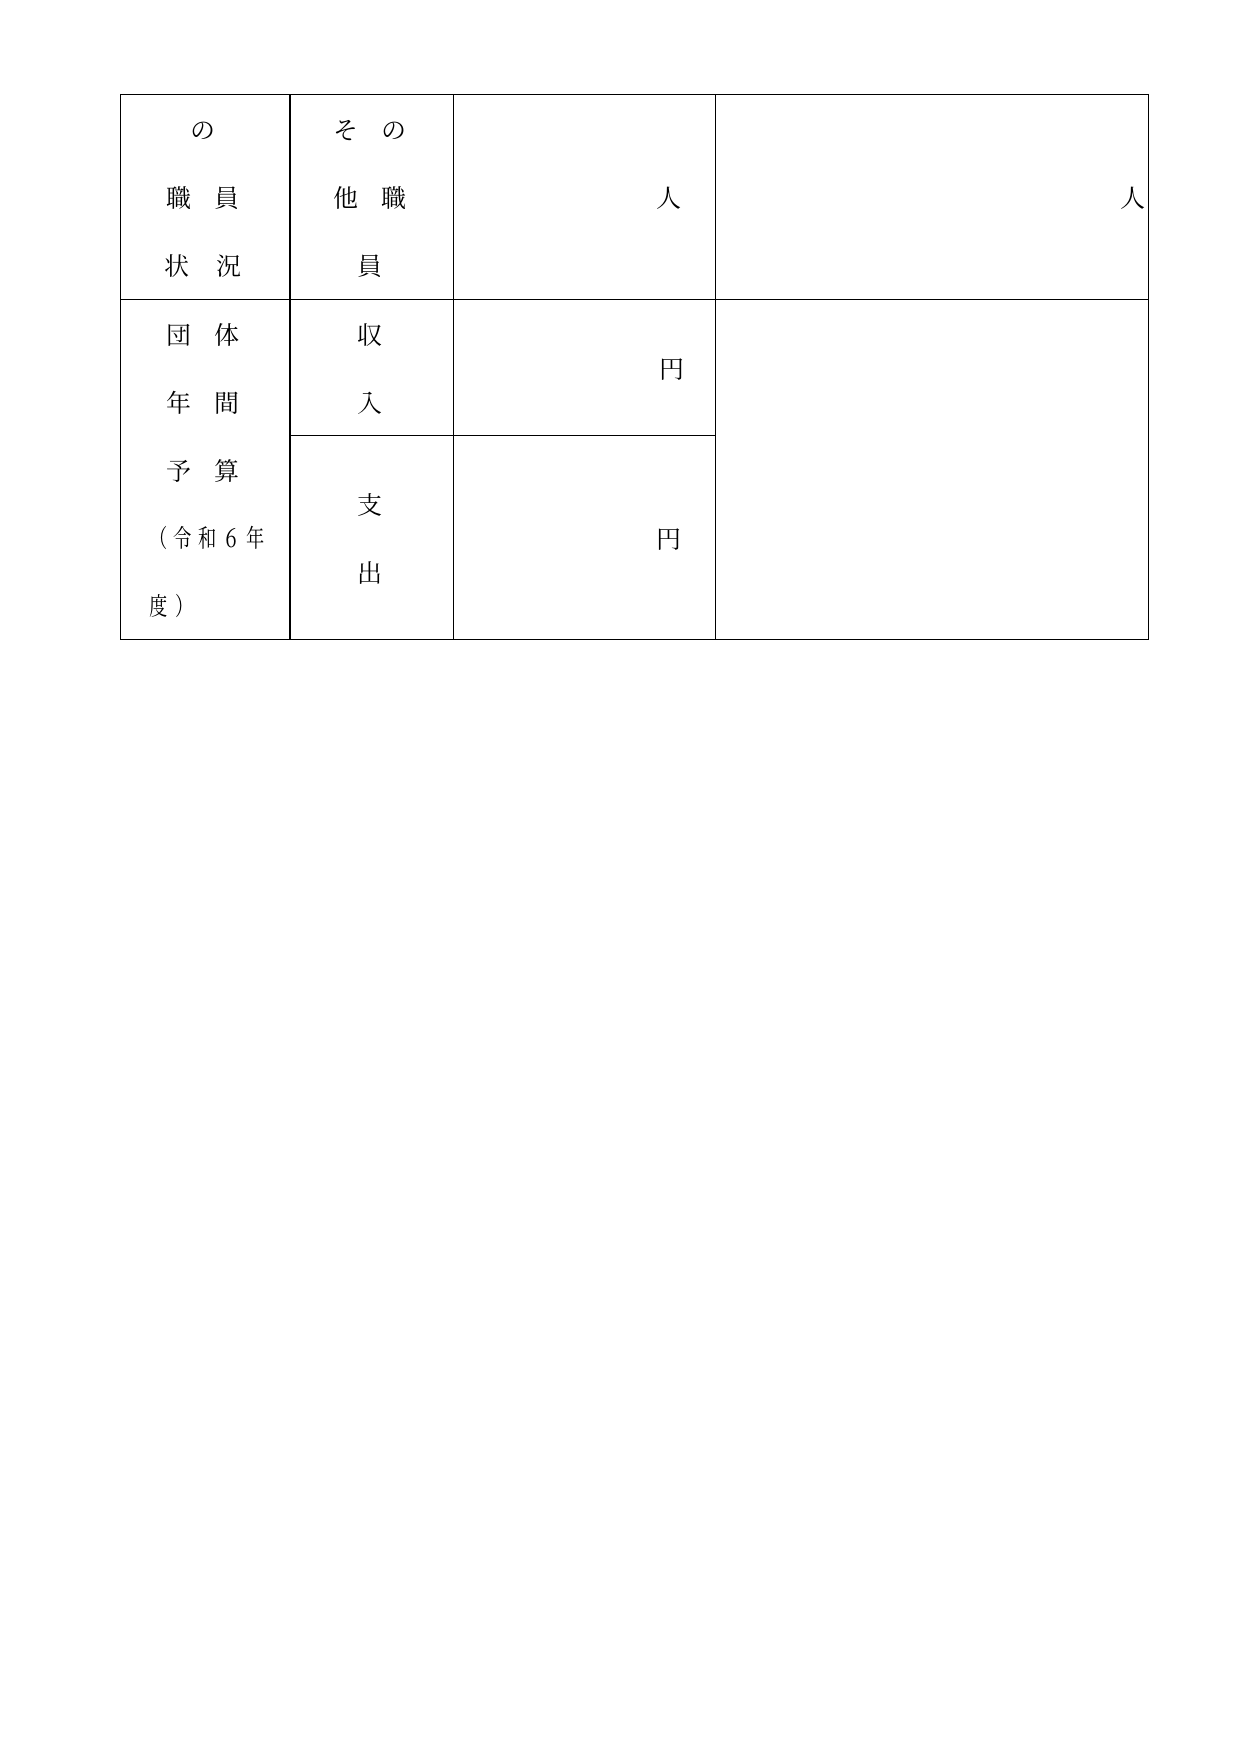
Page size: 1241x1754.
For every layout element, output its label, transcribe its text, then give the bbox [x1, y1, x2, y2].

table_cell 団体の会員数 人 [716, 95, 1148, 298]
table_cell 支 出 [291, 436, 453, 639]
table_cell 収 入 [291, 300, 453, 435]
table_cell 円 [454, 300, 715, 435]
table_cell その他職員 [291, 95, 453, 298]
table_cell 円 [454, 436, 715, 639]
table_cell 団 体 の 職員状況 [121, 95, 289, 298]
table_cell 団体年間予算 （令和６年度） [121, 300, 289, 639]
table_cell [716, 300, 1148, 639]
table_cell 人 [454, 95, 715, 298]
